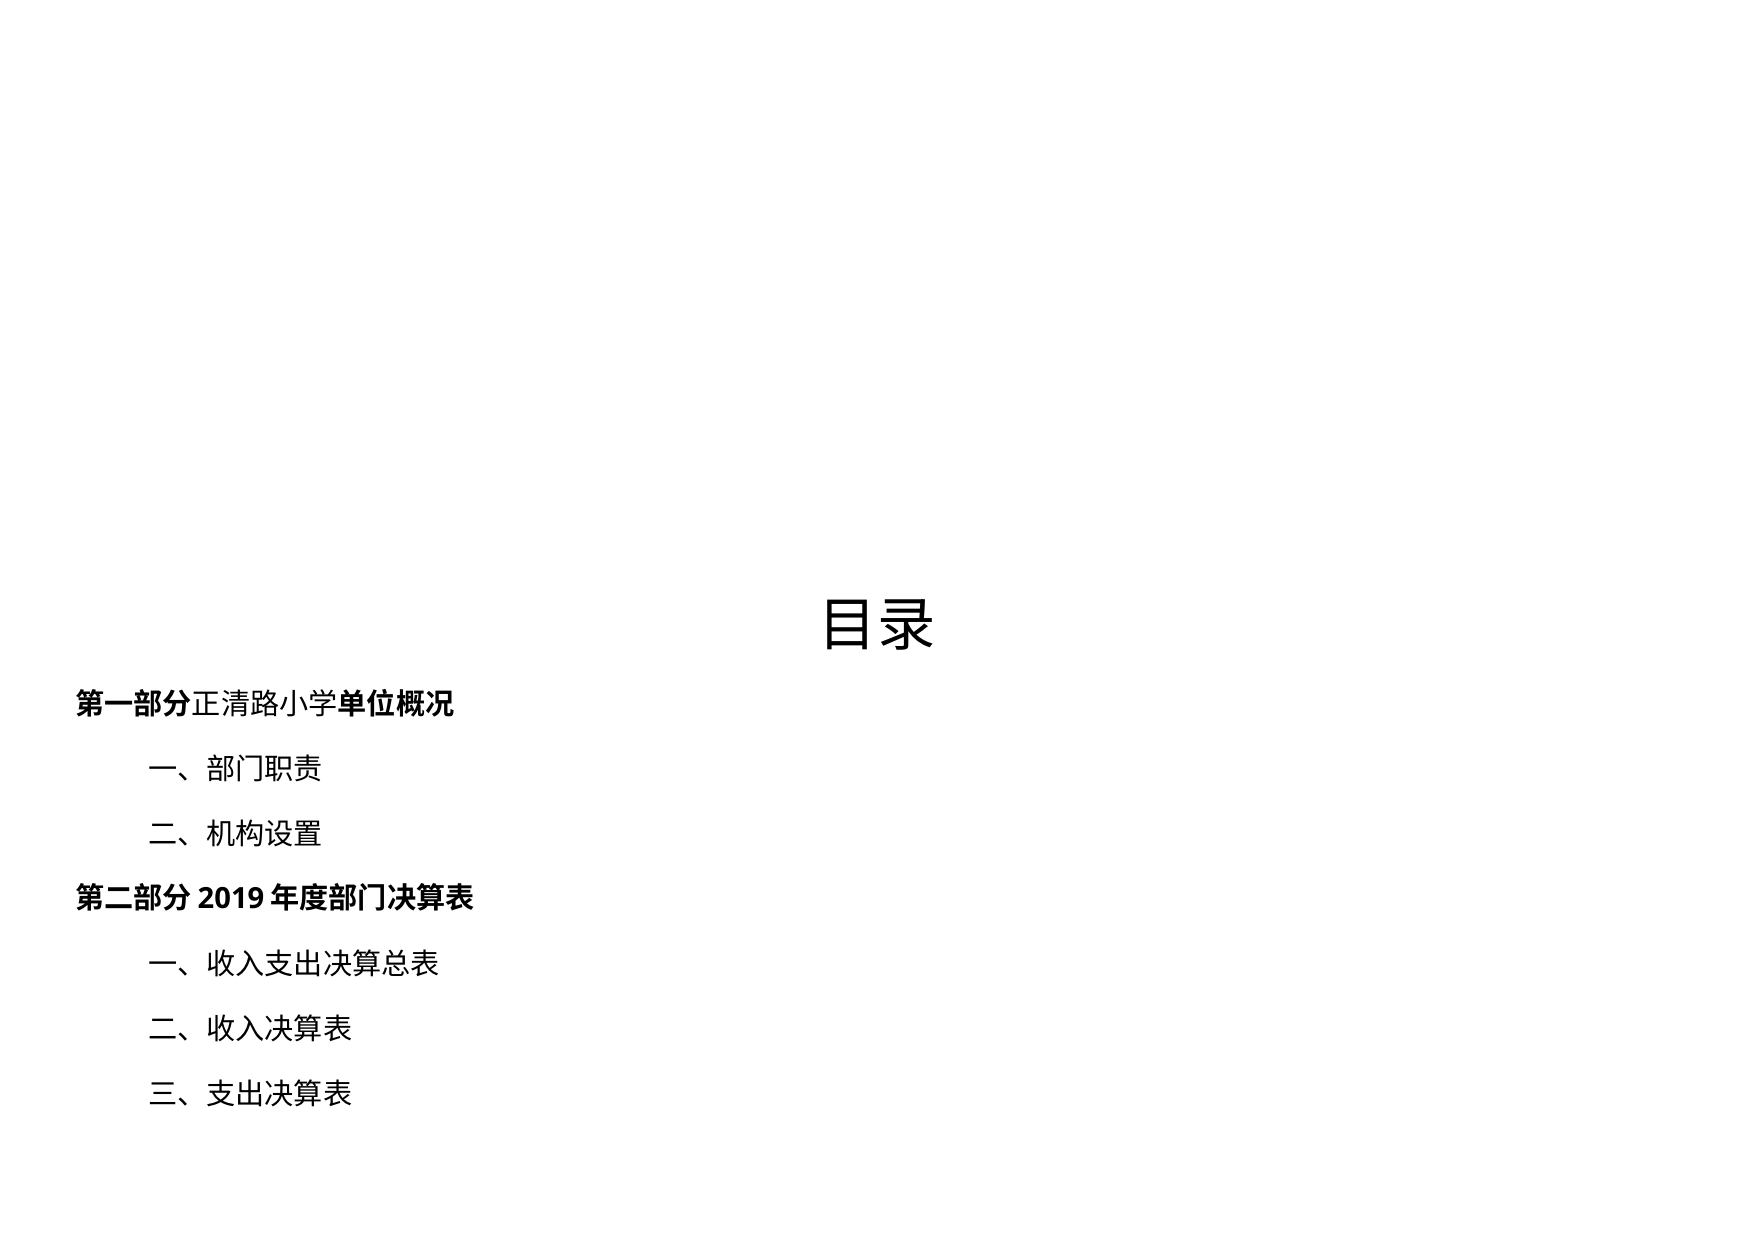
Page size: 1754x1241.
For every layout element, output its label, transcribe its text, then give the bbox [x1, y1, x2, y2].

text 二、机构设置 [75, 799, 1679, 864]
text 一、部门职责 [75, 734, 1679, 799]
text 三、支出决算表 [75, 1059, 1679, 1124]
text 目录 [75, 571, 1679, 669]
text 第二部分2019年度部门决算表 [75, 864, 1679, 929]
text 第一部分正清路小学单位概况 [75, 669, 1679, 734]
text 二、收入决算表 [75, 994, 1679, 1059]
text 一、收入支出决算总表 [75, 929, 1679, 994]
